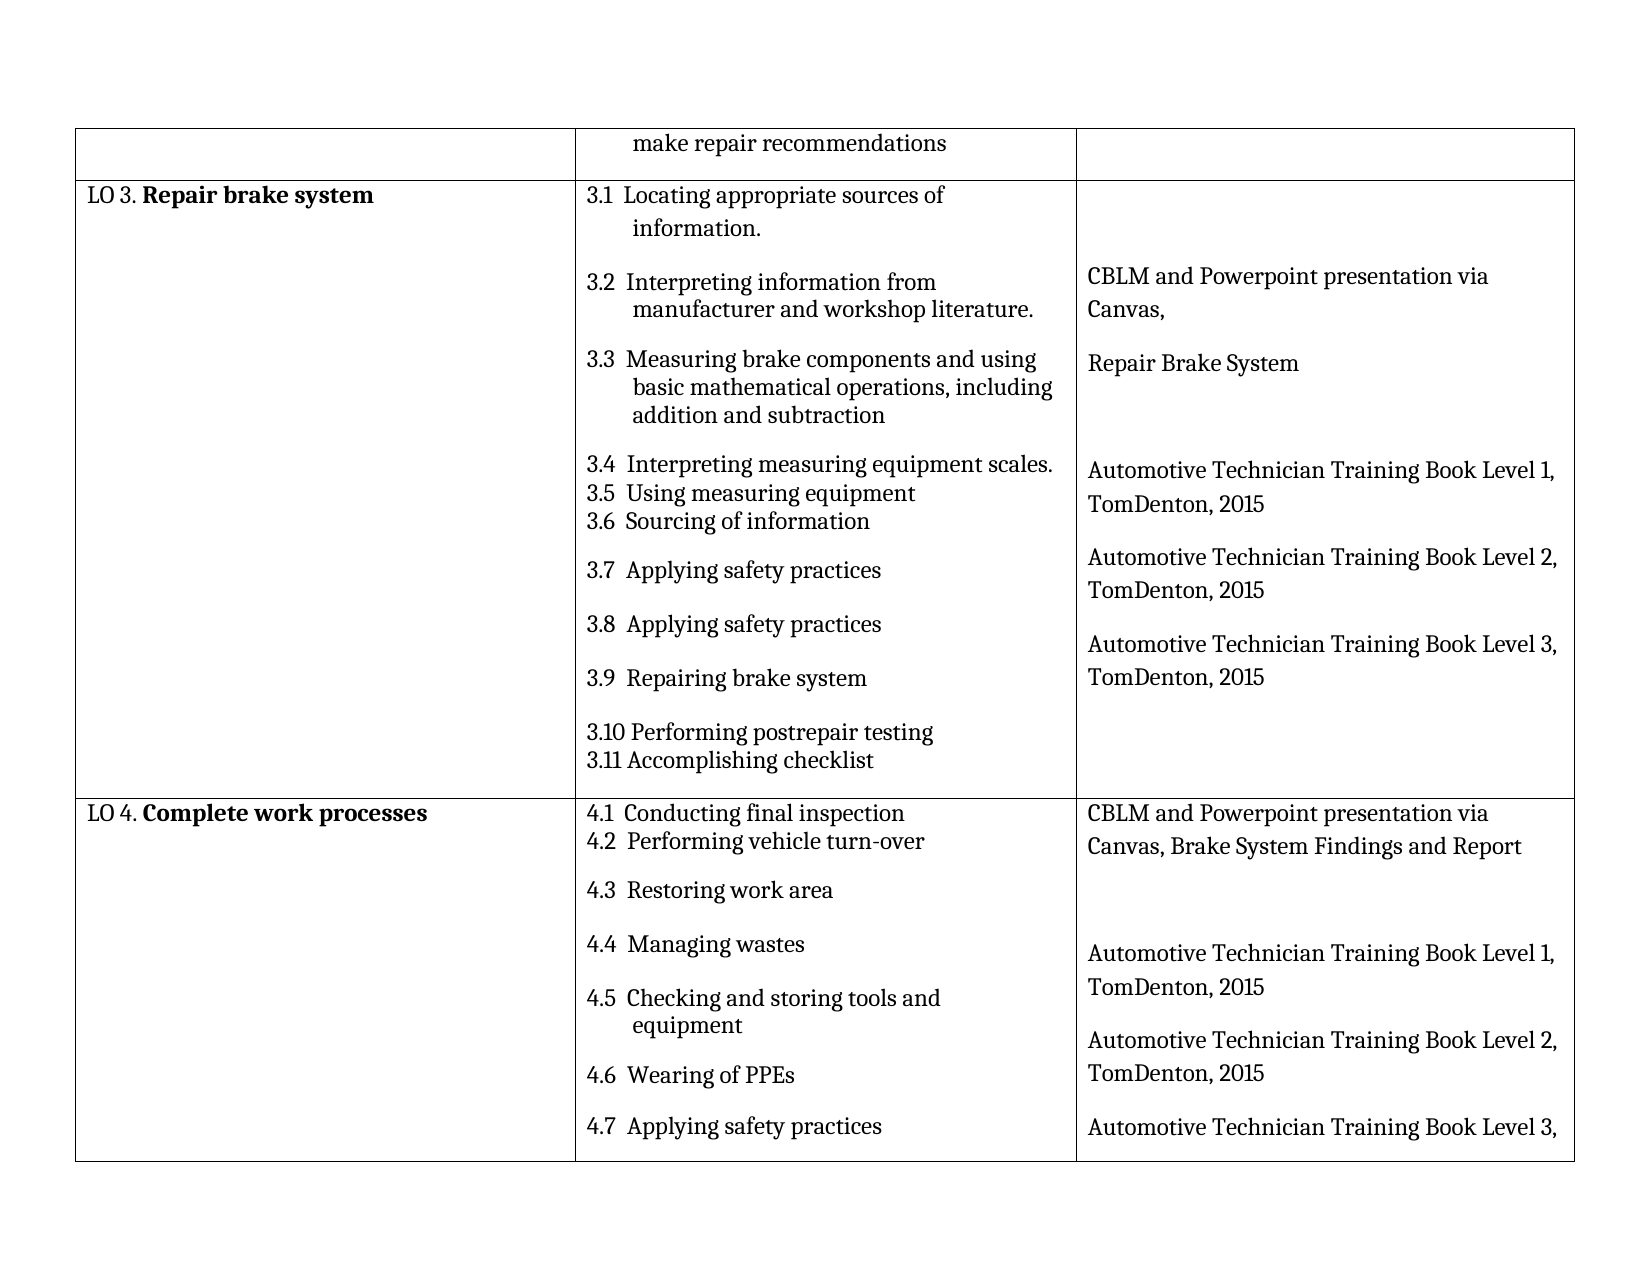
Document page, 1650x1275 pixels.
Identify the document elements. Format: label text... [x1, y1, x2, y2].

table_cell LO 3. Repair brake system [76, 181, 575, 798]
table_cell 3.1 Locating appropriate sources of information. 3.2 Interpreting information from manufacturer and workshop literature. 3.3 Measuring brake components and using basic mathematical operations, including addition and subtraction 3.4 Interpreting measuring equipment scales. 3.5 Using measuring equipment 3.6 Sourcing of information 3.7 Applying safety practices 3.8 Applying safety practices 3.9 Repairing brake system 3.10 Performing postrepair testing 3.11 Accomplishing checklist [576, 181, 1076, 798]
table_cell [76, 799, 575, 1161]
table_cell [576, 129, 1076, 180]
table_cell CBLM and Powerpoint presentation via Canvas, Repair Brake System Automotive Technician Training Book Level 1, TomDenton, 2015 Automotive Technician Training Book Level 2, TomDenton, 2015 Automotive Technician Training Book Level 3, TomDenton, 2015 [1077, 181, 1574, 798]
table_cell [76, 129, 575, 180]
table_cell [1077, 129, 1574, 180]
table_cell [1077, 799, 1574, 1161]
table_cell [576, 799, 1076, 1161]
